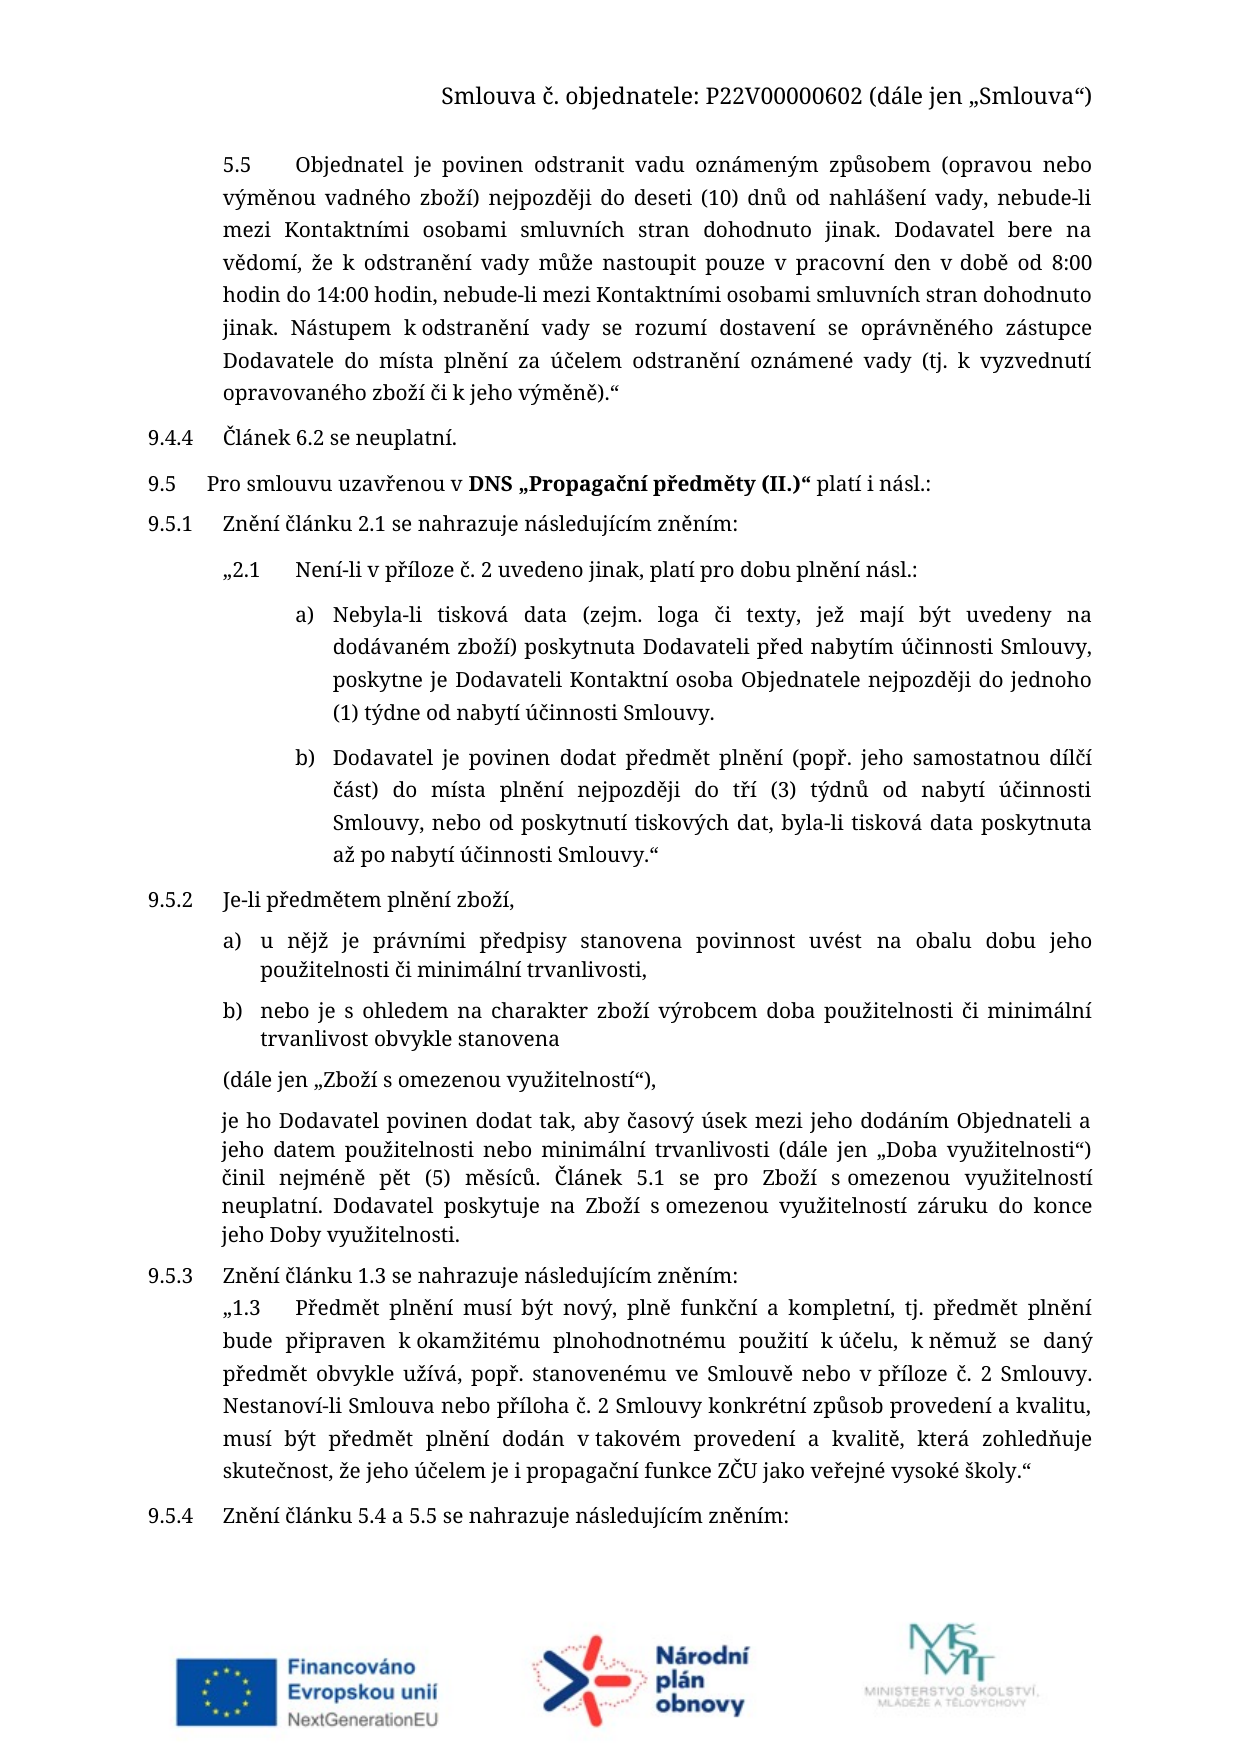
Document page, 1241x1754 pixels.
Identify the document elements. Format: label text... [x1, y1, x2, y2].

text (dále jen „Zboží s omezenou využitelností“), [223, 1065, 1093, 1094]
list 5.5 Objednatel je povinen odstranit vadu oznámeným způsobem (opravou nebo výměnou vadného zboží) nejpozději do deseti (10) dnů od nahlášení vady, nebude-li mezi Kontaktními osobami smluvních stran dohodnuto jinak. Dodavatel bere na vědomí, že k odstranění vady může nastoupit pouze v pracovní den v době od 8:00 hodin do 14:00 hodin, nebude-li mezi Kontaktními osobami smluvních stran dohodnuto jinak. Nástupem k odstranění vady se rozumí dostavení se oprávněného zástupce Dodavatele do místa plnění za účelem odstranění oznámené vady (tj. k vyzvednutí opravovaného zboží či k jeho výměně).“ [223, 150, 1093, 407]
list Znění článku 5.4 a 5.5 se nahrazuje následujícím zněním: [148, 1502, 1093, 1530]
list Pro smlouvu uzavřenou v DNS „Propagační předměty (II.)“ platí i násl.: [148, 469, 1093, 497]
list „1.3 Předmět plnění musí být nový, plně funkční a kompletní, tj. předmět plnění bude připraven k okamžitému plnohodnotnému použití k účelu, k němuž se daný předmět obvykle užívá, popř. stanovenému ve Smlouvě nebo v příloze č. 2 Smlouvy. Nestanoví-li Smlouva nebo příloha č. 2 Smlouvy konkrétní způsob provedení a kvalitu, musí být předmět plnění dodán v takovém provedení a kvalitě, která zohledňuje skutečnost, že jeho účelem je i propagační funkce ZČU jako veřejné vysoké školy.“ [223, 1293, 1093, 1485]
list Článek 6.2 se neuplatní. [148, 423, 1093, 452]
list Je-li předmětem plnění zboží, [148, 886, 1093, 914]
list u nějž je právními předpisy stanovena povinnost uvést na obalu dobu jeho použitelnosti či minimální trvanlivosti, [223, 927, 1093, 983]
list Znění článku 2.1 se nahrazuje následujícím zněním: [148, 509, 1093, 538]
list „2.1 Není-li v příloze č. 2 uvedeno jinak, platí pro dobu plnění násl.: [223, 555, 1093, 583]
list nebo je s ohledem na charakter zboží výrobcem doba použitelnosti či minimální trvanlivost obvykle stanovena [223, 996, 1093, 1053]
list Dodavatel je povinen dodat předmět plnění (popř. jeho samostatnou dílčí část) do místa plnění nejpozději do tří (3) týdnů od nabytí účinnosti Smlouvy, nebo od poskytnutí tiskových dat, byla-li tisková data poskytnuta až po nabytí účinnosti Smlouvy.“ [295, 743, 1093, 869]
picture [147, 1577, 1093, 1754]
text je ho Dodavatel povinen dodat tak, aby časový úsek mezi jeho dodáním Objednateli a jeho datem použitelnosti nebo minimální trvanlivosti (dále jen „Doba využitelnosti“) činil nejméně pět (5) měsíců. Článek 5.1 se pro Zboží s omezenou využitelností neuplatní. Dodavatel poskytuje na Zboží s omezenou využitelností záruku do konce jeho Doby využitelnosti. [221, 1106, 1093, 1248]
list Znění článku 1.3 se nahrazuje následujícím zněním: [148, 1261, 1093, 1289]
list Nebyla-li tisková data (zejm. loga či texty, jež mají být uvedeny na dodávaném zboží) poskytnuta Dodavateli před nabytím účinnosti Smlouvy, poskytne je Dodavateli Kontaktní osoba Objednatele nejpozději do jednoho (1) týdne od nabytí účinnosti Smlouvy. [295, 600, 1093, 726]
